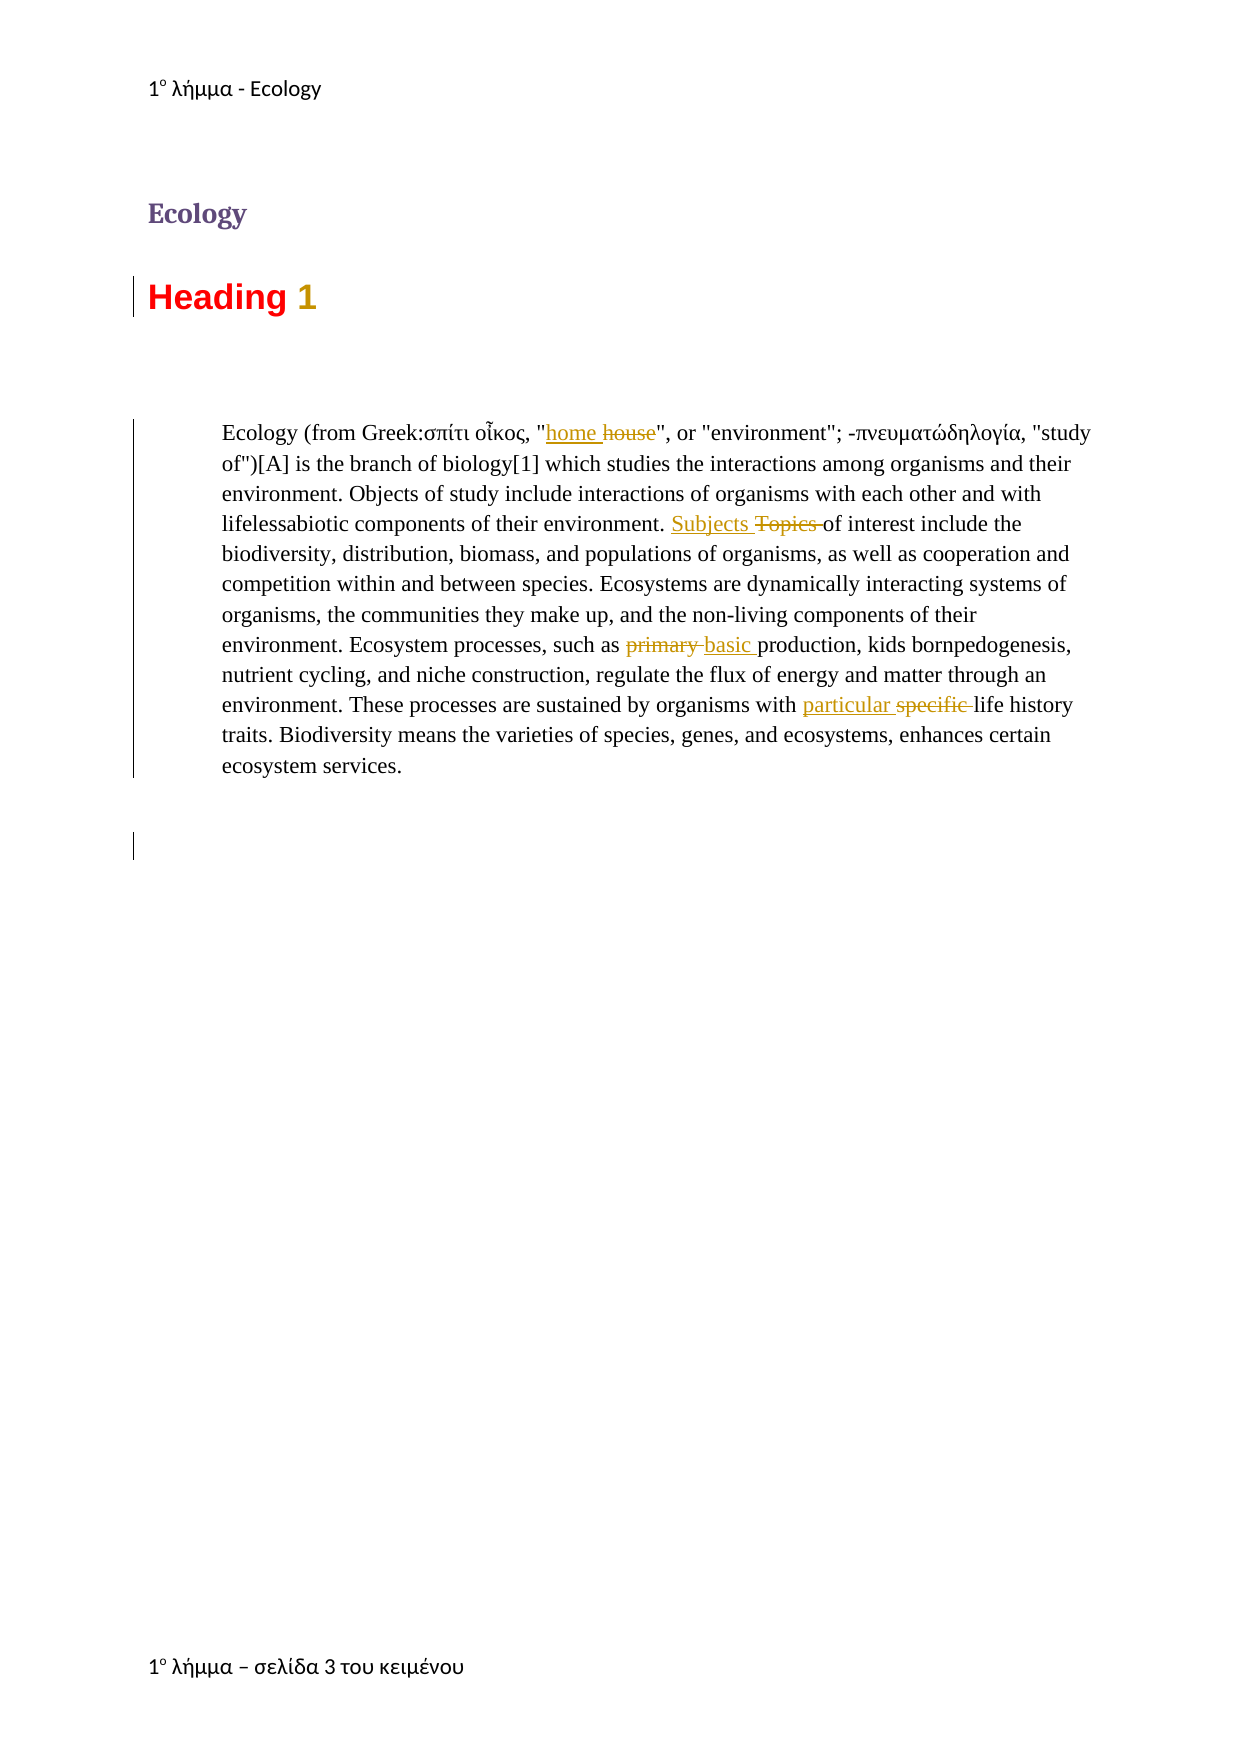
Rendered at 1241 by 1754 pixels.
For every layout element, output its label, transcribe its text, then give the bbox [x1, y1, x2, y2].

subtitle Heading 1 [148, 276, 1092, 317]
text Ecology (from Greek:σπίτι οἶκος, "", or "environment"; -πνευματώδηλογία, "study of")[A] is the branch of biology[1] which studies the interactions among organisms and their environment. Objects of study include interactions of organisms with each other and with lifelessabiotic components of their environment. of interest include the biodiversity, distribution, biomass, and populations of organisms, as well as cooperation and competition within and between species. Ecosystems are dynamically interacting systems of organisms, the communities they make up, and the non-living components of their environment. Ecosystem processes, such as production, kids bornpedogenesis, nutrient cycling, and niche construction, regulate the flux of energy and matter through an environment. These processes are sustained by organisms with life history traits. Biodiversity means the varieties of species, genes, and ecosystems, enhances certain ecosystem services. [222, 419, 1092, 778]
subtitle Ecology [148, 198, 1092, 231]
